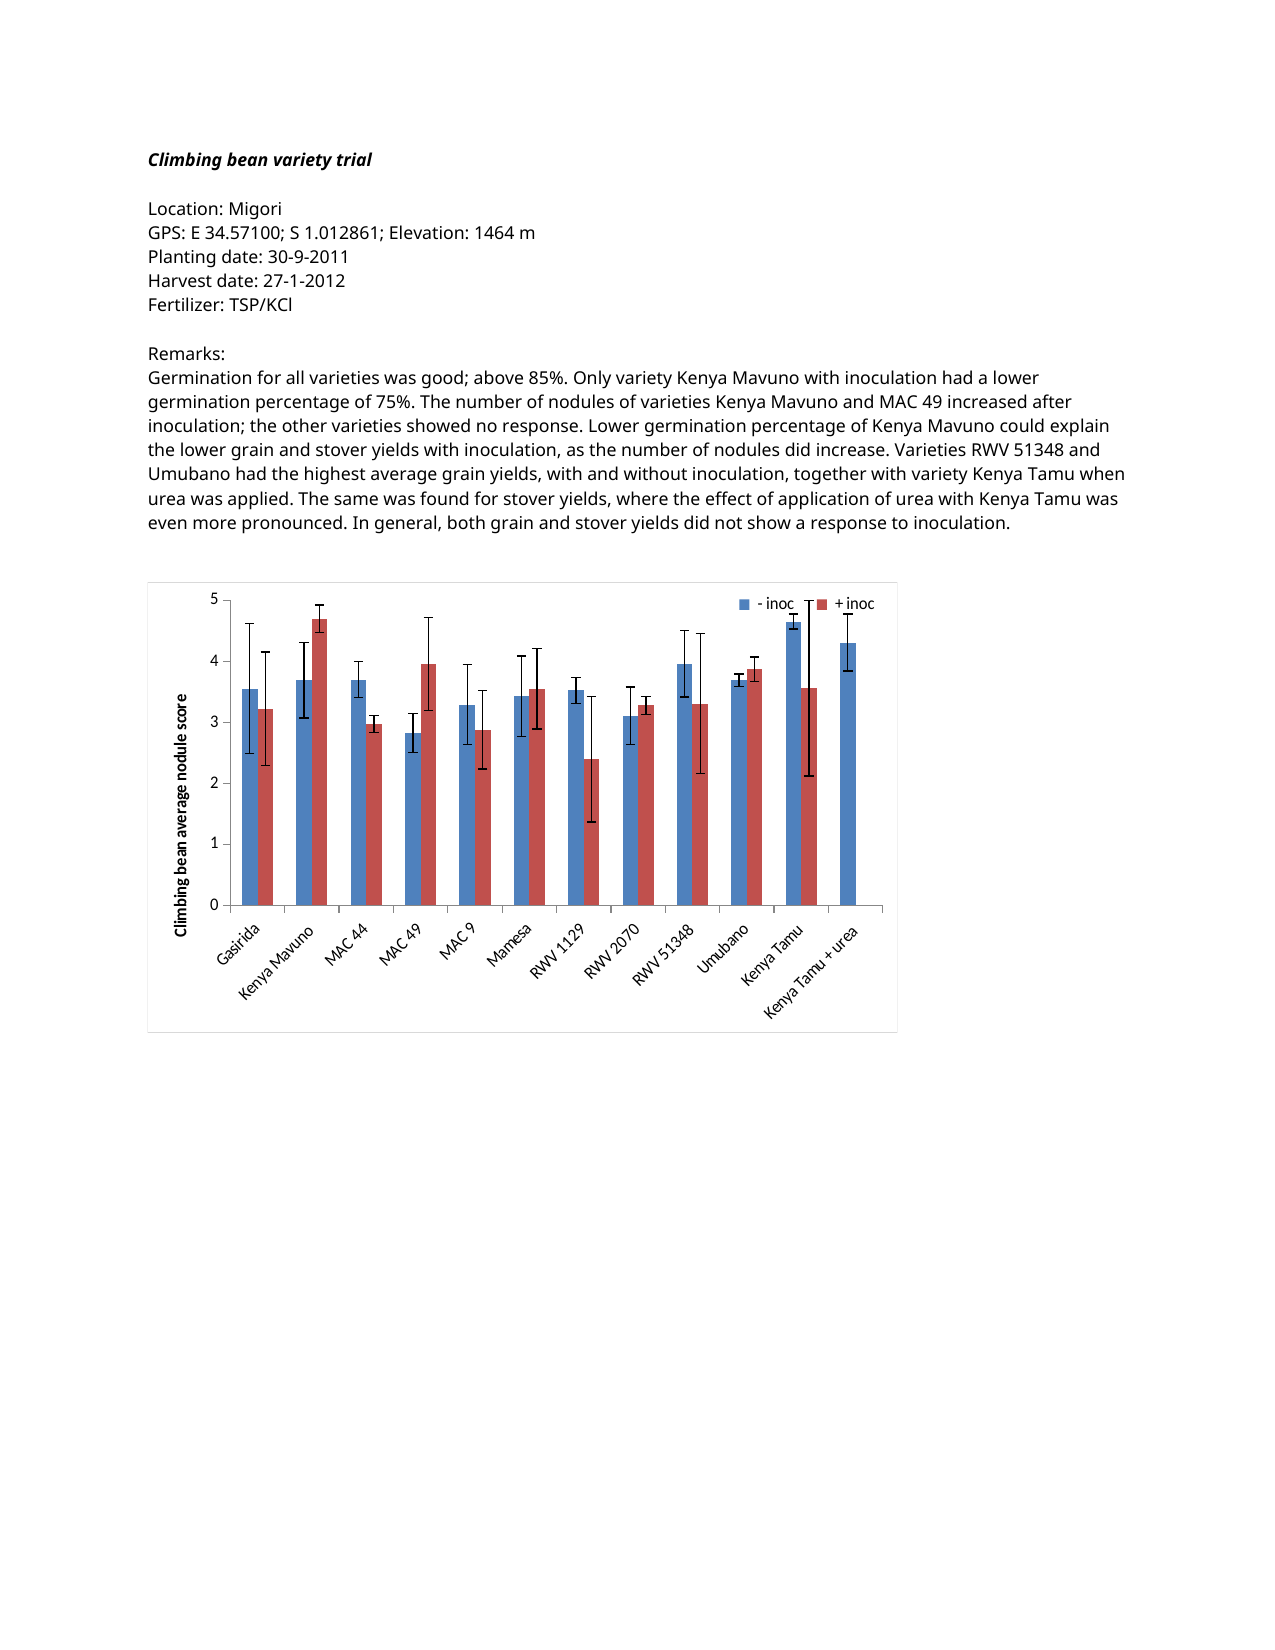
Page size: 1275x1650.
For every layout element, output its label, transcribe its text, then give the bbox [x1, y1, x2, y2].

text Harvest date: 27-1-2012 [148, 268, 1127, 293]
text GPS: E 34.57100; S 1.012861; Elevation: 1464 m [148, 220, 1127, 244]
text Climbing bean variety trial [148, 148, 1127, 172]
text Location: Migori [148, 196, 1127, 220]
text Remarks: [148, 341, 1127, 365]
text Fertilizer: TSP/KCl [148, 293, 1127, 317]
text Planting date: 30-9-2011 [148, 244, 1127, 268]
text Germination for all varieties was good; above 85%. Only variety Kenya Mavuno with inoculation had a lower germination percentage of 75%. The number of nodules of varieties Kenya Mavuno and MAC 49 increased after inoculation; the other varieties showed no response. Lower germination percentage of Kenya Mavuno could explain the lower grain and stover yields with inoculation, as the number of nodules did increase. Varieties RWV 51348 and Umubano had the highest average grain yields, with and without inoculation, together with variety Kenya Tamu when urea was applied. The same was found for stover yields, where the effect of application of urea with Kenya Tamu was even more pronounced. In general, both grain and stover yields did not show a response to inoculation. [148, 365, 1127, 534]
